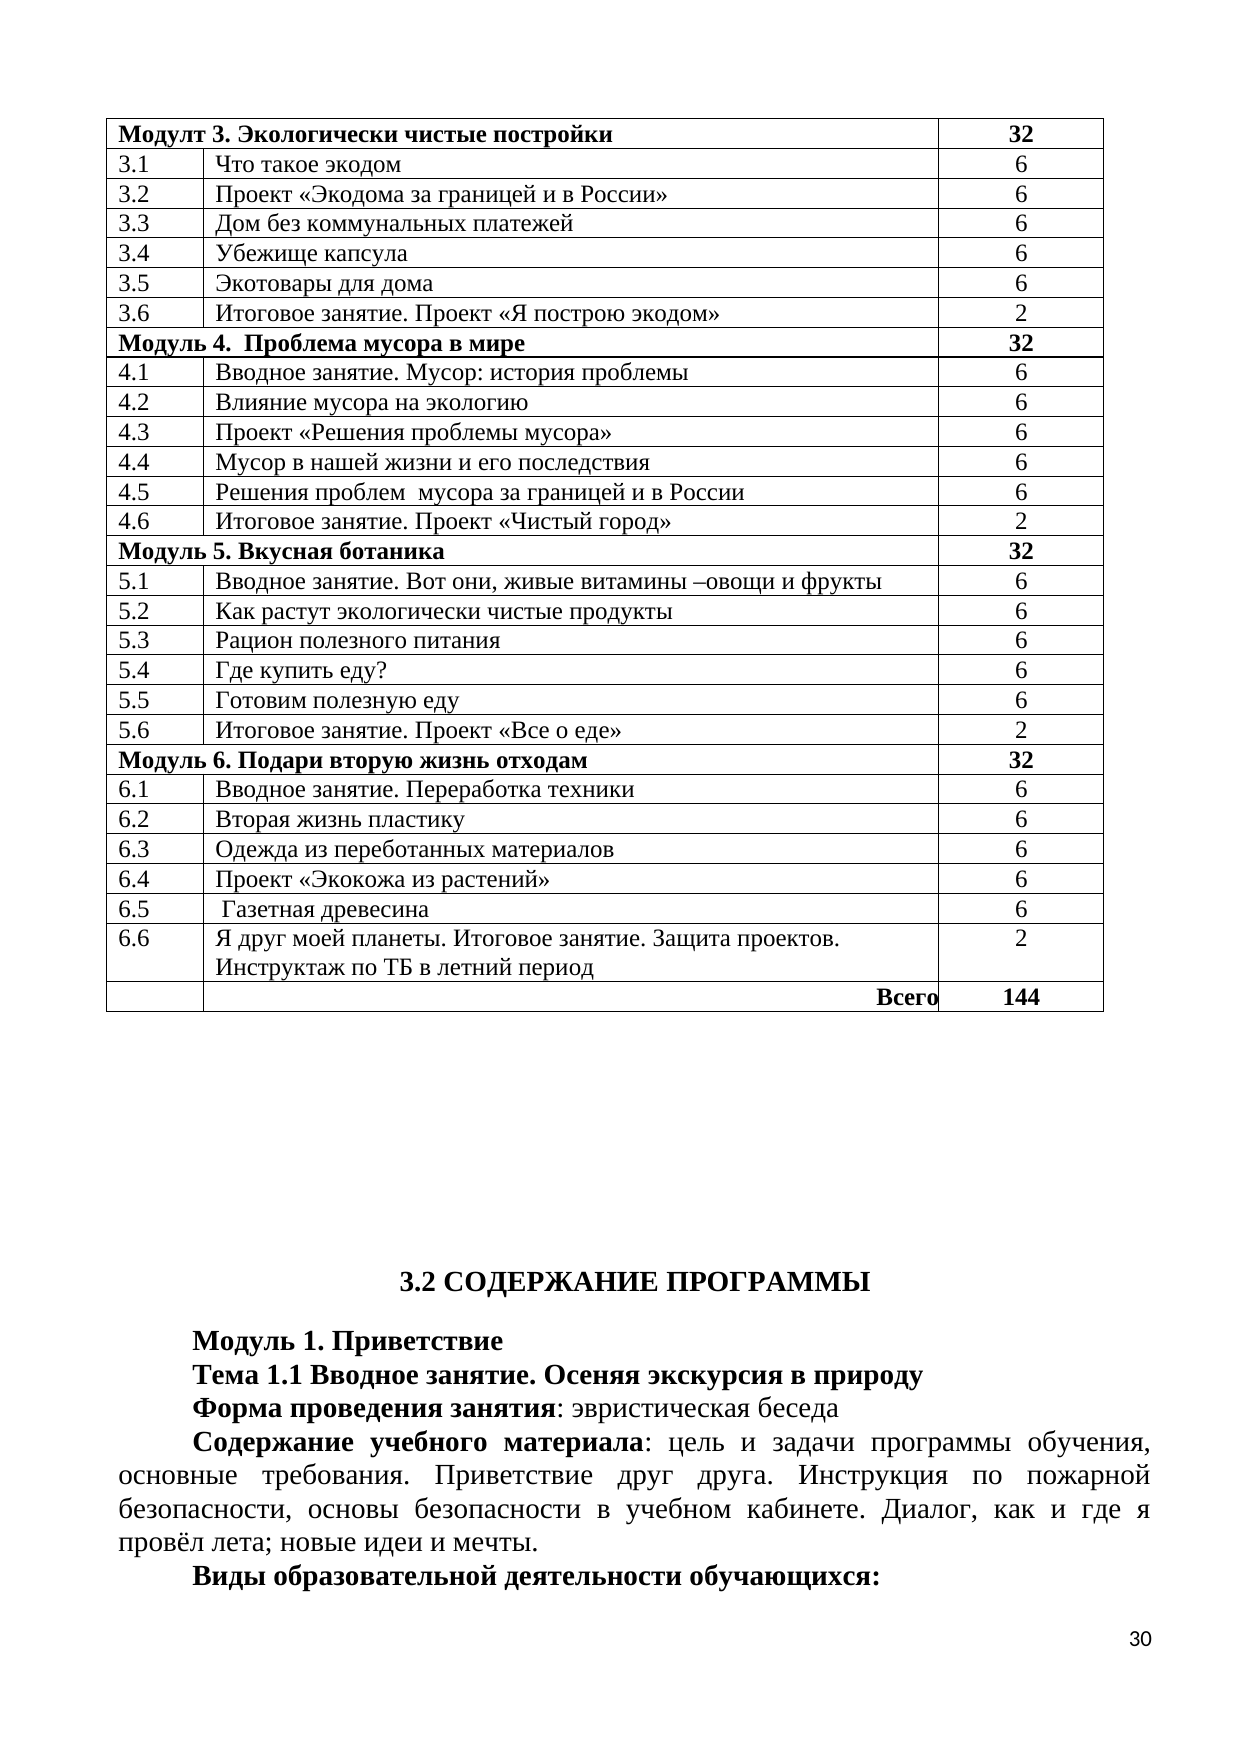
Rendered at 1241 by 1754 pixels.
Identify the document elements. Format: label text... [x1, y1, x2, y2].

table_cell 4.4 [107, 447, 203, 476]
table_cell 6.5 [107, 894, 203, 922]
table_cell 5.2 [107, 596, 203, 624]
table_cell 144 [939, 982, 1103, 1011]
text Модуль 1. Приветствие [118, 1323, 1152, 1357]
table_cell Решения проблем мусора за границей и в России [204, 477, 938, 505]
table_cell 6.2 [107, 804, 203, 833]
table_cell 4.6 [107, 506, 203, 535]
table_cell Проект «Экокожа из растений» [204, 864, 938, 893]
table_cell 5.6 [107, 715, 203, 744]
table_cell 6 [939, 447, 1103, 476]
table_cell 3.4 [107, 238, 203, 267]
table_cell 3.6 [107, 298, 203, 327]
table_cell 6 [939, 179, 1103, 207]
table_cell Как растут экологически чистые продукты [204, 596, 938, 624]
table_cell Экотовары для дома [204, 268, 938, 297]
table_cell Модуль 6. Подари вторую жизнь отходам [107, 745, 938, 773]
table_cell 5.5 [107, 685, 203, 714]
text Тема 1.1 Вводное занятие. Осеняя экскурсия в природу [118, 1357, 1152, 1390]
table_cell Вводное занятие. Переработка техники [204, 775, 938, 803]
table_cell Одежда из переботанных материалов [204, 834, 938, 863]
text 3.2 СОДЕРЖАНИЕ ПРОГРАММЫ [118, 1264, 1152, 1297]
table_cell Итоговое занятие. Проект «Чистый город» [204, 506, 938, 535]
table_cell 6 [939, 894, 1103, 922]
table_cell 6 [939, 477, 1103, 505]
table_cell 6.6 [107, 924, 203, 981]
table_cell 6 [939, 864, 1103, 893]
table_cell Проект «Экодома за границей и в России» [204, 179, 938, 207]
text Виды образовательной деятельности обучающихся: [118, 1558, 1152, 1592]
table_cell 32 [939, 119, 1103, 148]
table_cell 6.4 [107, 864, 203, 893]
table_cell Вводное занятие. Мусор: история проблемы [204, 358, 938, 386]
table_cell Итоговое занятие. Проект «Все о еде» [204, 715, 938, 744]
table_cell 6 [939, 149, 1103, 178]
table_cell 32 [939, 328, 1103, 356]
text Содержание учебного материала: цель и задачи программы обучения, основные требования. Приветствие друг друга. Инструкция по пожарной безопасности, основы безопасности в учебном кабинете. Диалог, как и где я провёл лета; новые идеи и мечты. [118, 1424, 1152, 1558]
table_cell Вводное занятие. Вот они, живые витамины –овощи и фрукты [204, 566, 938, 595]
table_cell 2 [939, 506, 1103, 535]
table_cell Итоговое занятие. Проект «Я построю экодом» [204, 298, 938, 327]
table_cell 3.2 [107, 179, 203, 207]
text Форма проведения занятия: эвристическая беседа [118, 1390, 1152, 1424]
table_cell 3.5 [107, 268, 203, 297]
table_cell 6 [939, 834, 1103, 863]
table_cell Мусор в нашей жизни и его последствия [204, 447, 938, 476]
table_cell 6.1 [107, 775, 203, 803]
table_cell Модуль 4. Проблема мусора в мире [107, 328, 938, 356]
table_cell 6 [939, 626, 1103, 654]
table_cell 6 [939, 804, 1103, 833]
table_cell Я друг моей планеты. Итоговое занятие. Защита проектов. Инструктаж по ТБ в летний период [204, 924, 938, 981]
table_cell Убежище капсула [204, 238, 938, 267]
table_cell 4.2 [107, 387, 203, 416]
table_cell Что такое экодом [204, 149, 938, 178]
table_cell 6 [939, 685, 1103, 714]
table_cell 3.3 [107, 209, 203, 237]
table_cell 6 [939, 417, 1103, 446]
table_cell 6 [939, 387, 1103, 416]
table_cell 6 [939, 775, 1103, 803]
table_cell Газетная древесина [204, 894, 938, 922]
table_cell 6 [939, 596, 1103, 624]
table_cell 2 [939, 715, 1103, 744]
table_cell 4.1 [107, 358, 203, 386]
table_cell 4.5 [107, 477, 203, 505]
table_cell Где купить еду? [204, 655, 938, 684]
table_cell Вторая жизнь пластику [204, 804, 938, 833]
table_cell 6 [939, 268, 1103, 297]
table_cell Проект «Решения проблемы мусора» [204, 417, 938, 446]
table_cell Влияние мусора на экологию [204, 387, 938, 416]
table_cell 2 [939, 298, 1103, 327]
table_cell 3.1 [107, 149, 203, 178]
table_cell Готовим полезную еду [204, 685, 938, 714]
table_cell 4.3 [107, 417, 203, 446]
table_cell Модулт 3. Экологически чистые постройки [107, 119, 938, 148]
table_cell 6 [939, 655, 1103, 684]
table_cell 6 [939, 209, 1103, 237]
table_cell 32 [939, 745, 1103, 773]
table_cell 5.3 [107, 626, 203, 654]
table_cell Всего [204, 982, 938, 1011]
table_cell [107, 982, 203, 1011]
table_cell Модуль 5. Вкусная ботаника [107, 536, 938, 565]
table_cell 5.1 [107, 566, 203, 595]
table_cell 32 [939, 536, 1103, 565]
table_cell 6 [939, 238, 1103, 267]
table_cell 5.4 [107, 655, 203, 684]
table_cell Рацион полезного питания [204, 626, 938, 654]
table_cell 6 [939, 566, 1103, 595]
table_cell Дом без коммунальных платежей [204, 209, 938, 237]
table_cell 2 [939, 924, 1103, 981]
table_cell 6 [939, 358, 1103, 386]
table_cell 6.3 [107, 834, 203, 863]
